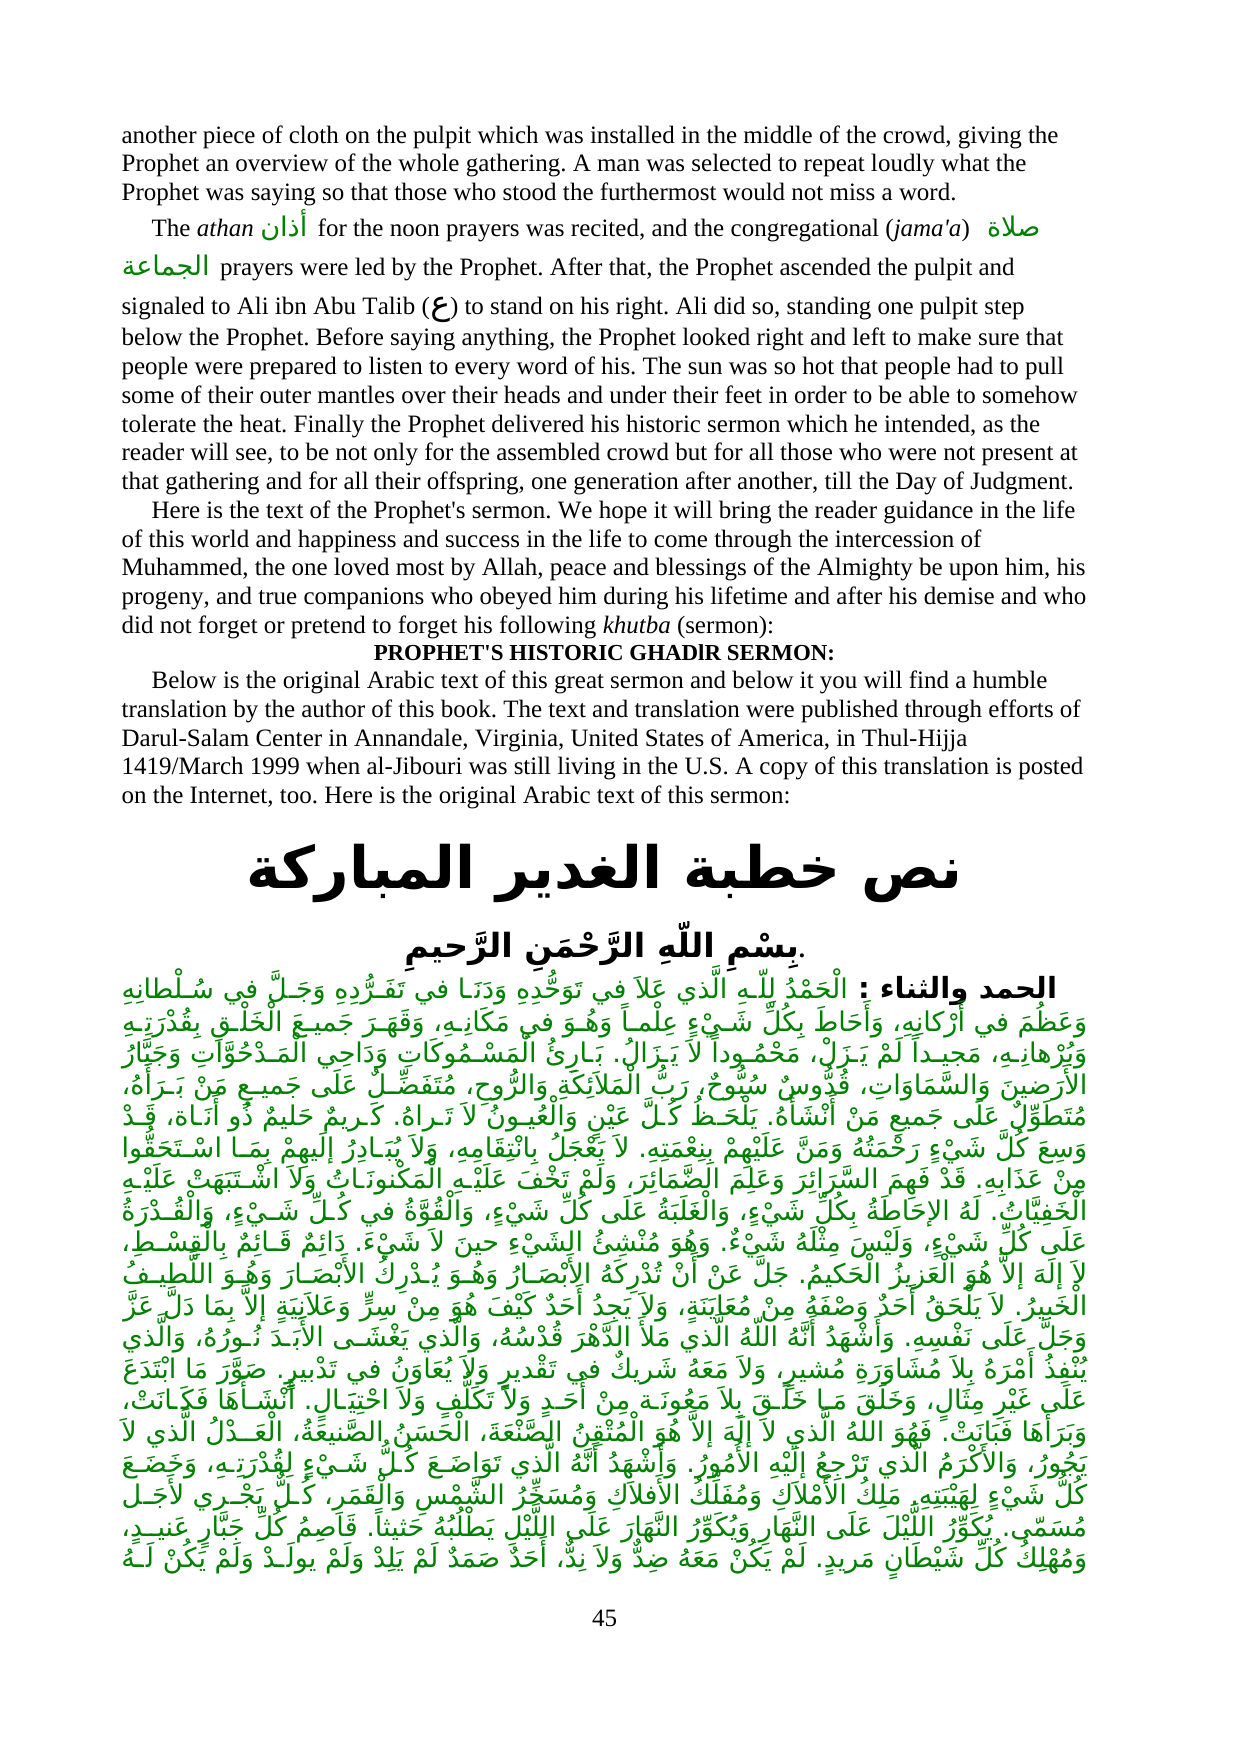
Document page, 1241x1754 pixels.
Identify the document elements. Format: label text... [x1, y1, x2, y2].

text Here is the text of the Prophet's sermon. We hope it will bring the reader guidance in the life of this world and happiness and success in the life to come through the intercession of Muhammed, the one loved most by Allah, peace and blessings of the Almighty be upon him, his progeny, and true companions who obeyed him during his lifetime and after his demise and who did not forget or pretend to forget his following khutba (sermon): [121, 495, 1087, 639]
text Below is the original Arabic text of this great sermon and below it you will find a humble translation by the author of this book. The text and translation were published through efforts of Darul-Salam Center in Annandale, Virginia, United States of America, in Thul-Hijja 1419/March 1999 when al-Jibouri was still living in the U.S. A copy of this translation is posted on the Internet, too. Here is the original Arabic text of this sermon: [121, 665, 1087, 809]
text بِسْمِ اللّهِ الرَّحْمَنِ الرَّحيمِ. [121, 927, 1087, 966]
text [121, 120, 1087, 206]
text نص خطبة الغدير المباركة [121, 834, 1087, 902]
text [121, 972, 1087, 1574]
text The athan أذان for the noon prayers was recited, and the congregational (jama'a) صلاة الجماعة prayers were led by the Prophet. After that, the Prophet ascended the pulpit and signaled to Ali ibn Abu Talib (ﻉ) to stand on his right. Ali did so, standing one pulpit step below the Prophet. Before saying anything, the Prophet looked right and left to make sure that people were prepared to listen to every word of his. The sun was so hot that people had to pull some of their outer mantles over their heads and under their feet in order to be able to somehow tolerate the heat. Finally the Prophet delivered his historic sermon which he intended, as the reader will see, to be not only for the assembled crowd but for all those who were not present at that gathering and for all their offspring, one generation after another, till the Day of Judgment. [121, 206, 1087, 495]
text PROPHET'S HISTORIC GHADlR SERMON: [121, 639, 1087, 665]
